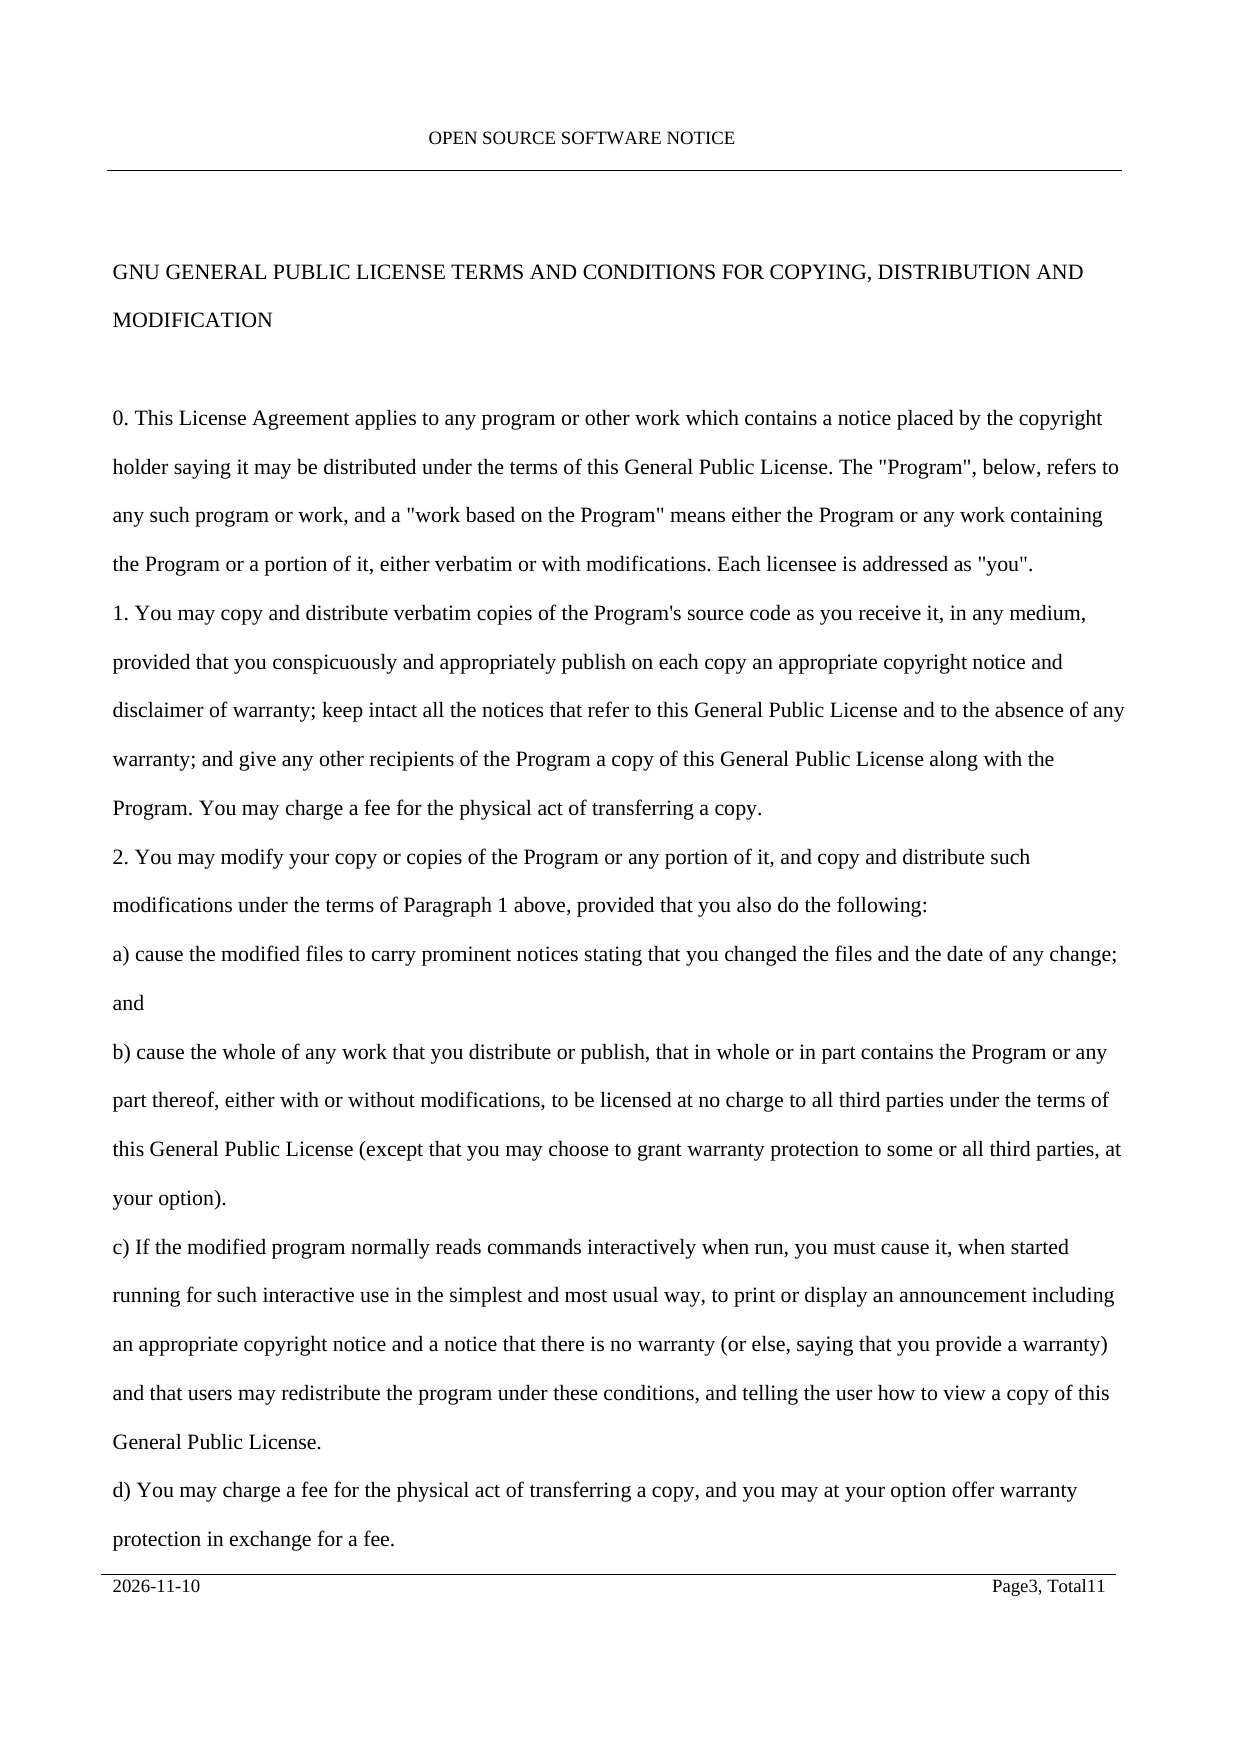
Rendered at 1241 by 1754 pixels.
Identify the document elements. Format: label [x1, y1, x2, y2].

text [112, 206, 1128, 1555]
